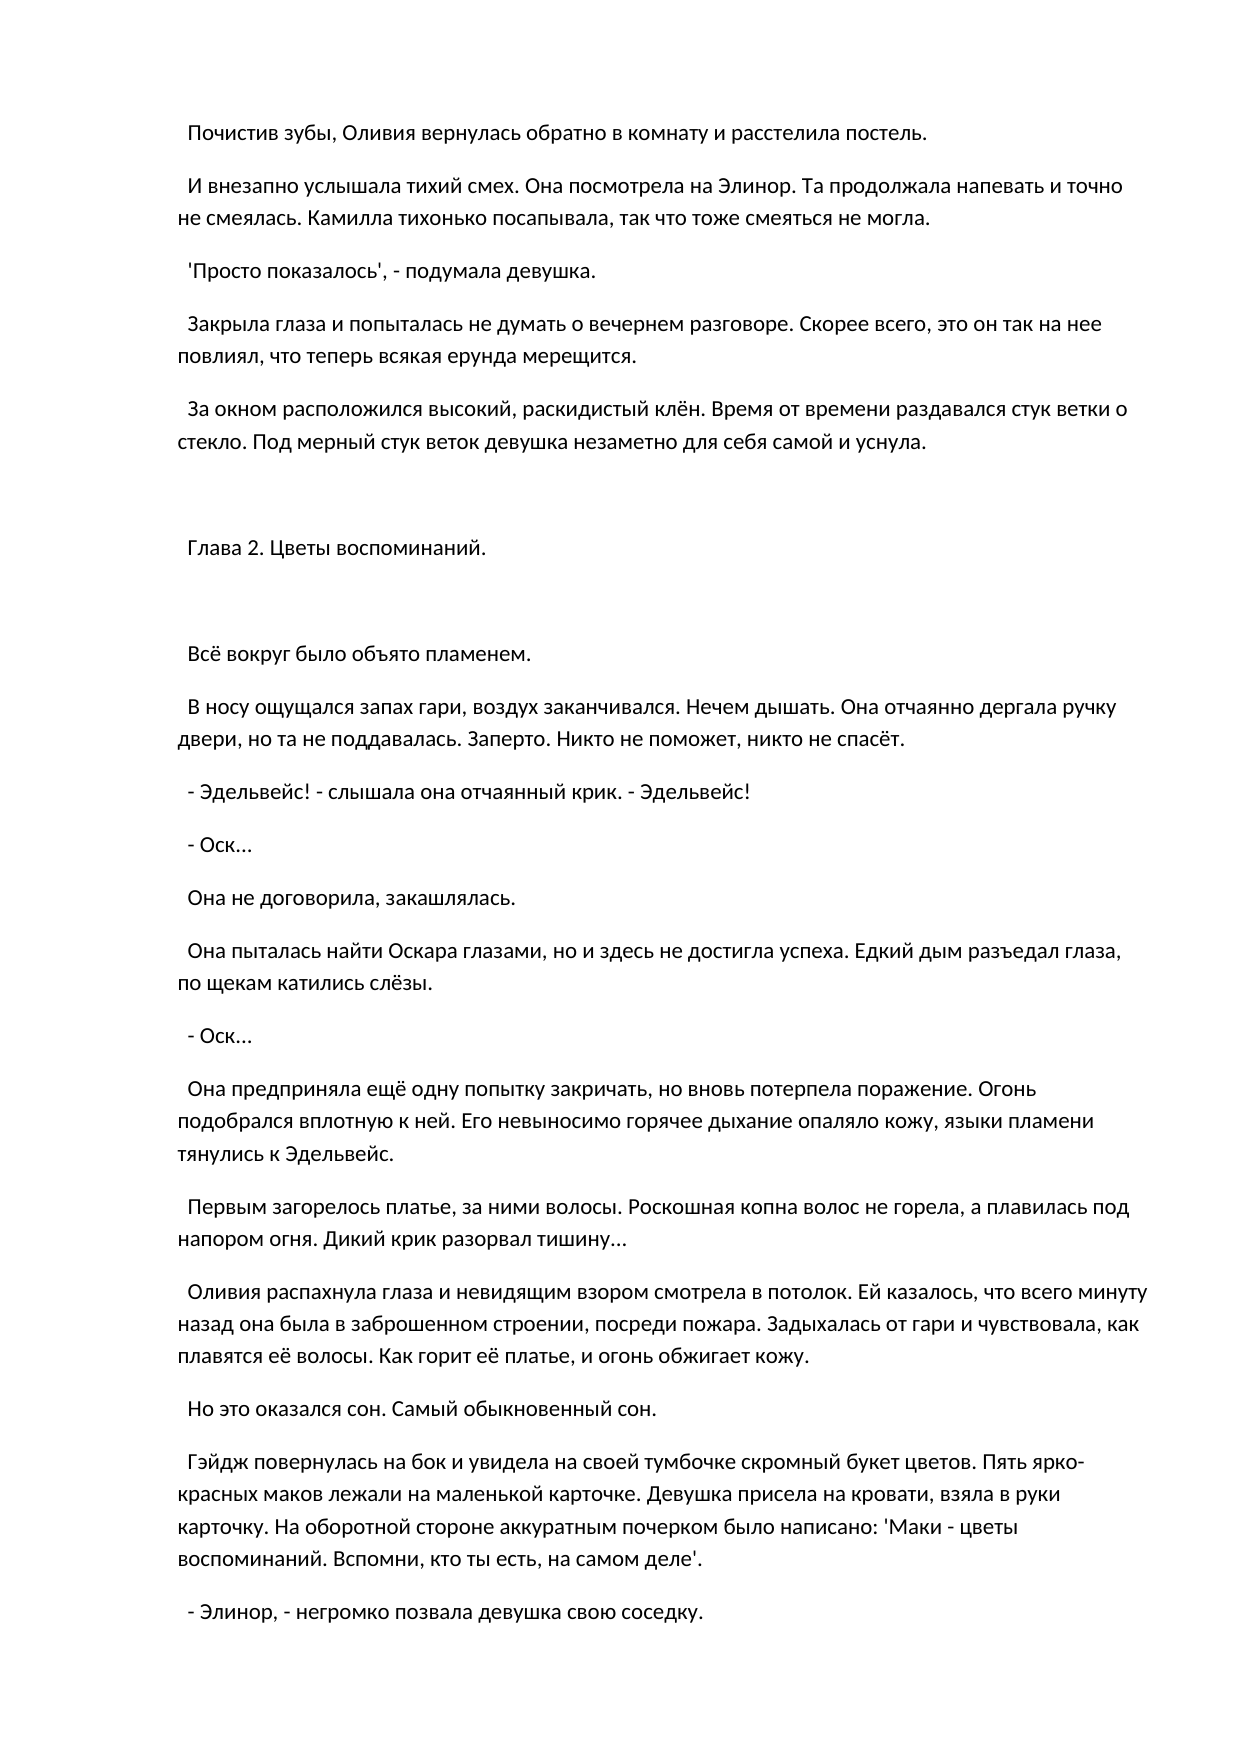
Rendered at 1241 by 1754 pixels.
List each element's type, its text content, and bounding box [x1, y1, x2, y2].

text Она не договорила, закашлялась. [177, 883, 1152, 911]
text - Оск... [177, 1021, 1152, 1049]
text 'Просто показалось', - подумала девушка. [177, 256, 1152, 284]
text Но это оказался сон. Самый обыкновенный сон. [177, 1394, 1152, 1422]
text - Элинор, - негромко позвала девушка свою соседку. [177, 1597, 1152, 1625]
text Она предприняла ещё одну попытку закричать, но вновь потерпела поражение. Огонь подобрался вплотную к ней. Его невыносимо горячее дыхание опаляло кожу, языки пламени тянулись к Эдельвейс. [177, 1074, 1152, 1167]
text Оливия распахнула глаза и невидящим взором смотрела в потолок. Ей казалось, что всего минуту назад она была в заброшенном строении, посреди пожара. Задыхалась от гари и чувствовала, как плавятся её волосы. Как горит её платье, и огонь обжигает кожу. [177, 1277, 1152, 1369]
text Первым загорелось платье, за ними волосы. Роскошная копна волос не горела, а плавилась под напором огня. Дикий крик разорвал тишину... [177, 1192, 1152, 1252]
text И внезапно услышала тихий смех. Она посмотрела на Элинор. Та продолжала напевать и точно не смеялась. Камилла тихонько посапывала, так что тоже смеяться не могла. [177, 171, 1152, 231]
text Она пыталась найти Оскара глазами, но и здесь не достигла успеха. Едкий дым разъедал глаза, по щекам катились слёзы. [177, 936, 1152, 996]
text Всё вокруг было объято пламенем. [177, 639, 1152, 667]
text За окном расположился высокий, раскидистый клён. Время от времени раздавался стук ветки о стекло. Под мерный стук веток девушка незаметно для себя самой и уснула. [177, 394, 1152, 455]
text Закрыла глаза и попыталась не думать о вечернем разговоре. Скорее всего, это он так на нее повлиял, что теперь всякая ерунда мерещится. [177, 309, 1152, 369]
text В носу ощущался запах гари, воздух заканчивался. Нечем дышать. Она отчаянно дергала ручку двери, но та не поддавалась. Заперто. Никто не поможет, никто не спасёт. [177, 692, 1152, 752]
text - Оск... [177, 830, 1152, 858]
text Глава 2. Цветы воспоминаний. [177, 533, 1152, 561]
text - Эдельвейс! - слышала она отчаянный крик. - Эдельвейс! [177, 777, 1152, 805]
text Почистив зубы, Оливия вернулась обратно в комнату и расстелила постель. [177, 118, 1152, 146]
text Гэйдж повернулась на бок и увидела на своей тумбочке скромный букет цветов. Пять ярко-красных маков лежали на маленькой карточке. Девушка присела на кровати, взяла в руки карточку. На оборотной стороне аккуратным почерком было написано: 'Маки - цветы воспоминаний. Вспомни, кто ты есть, на самом деле'. [177, 1447, 1152, 1572]
